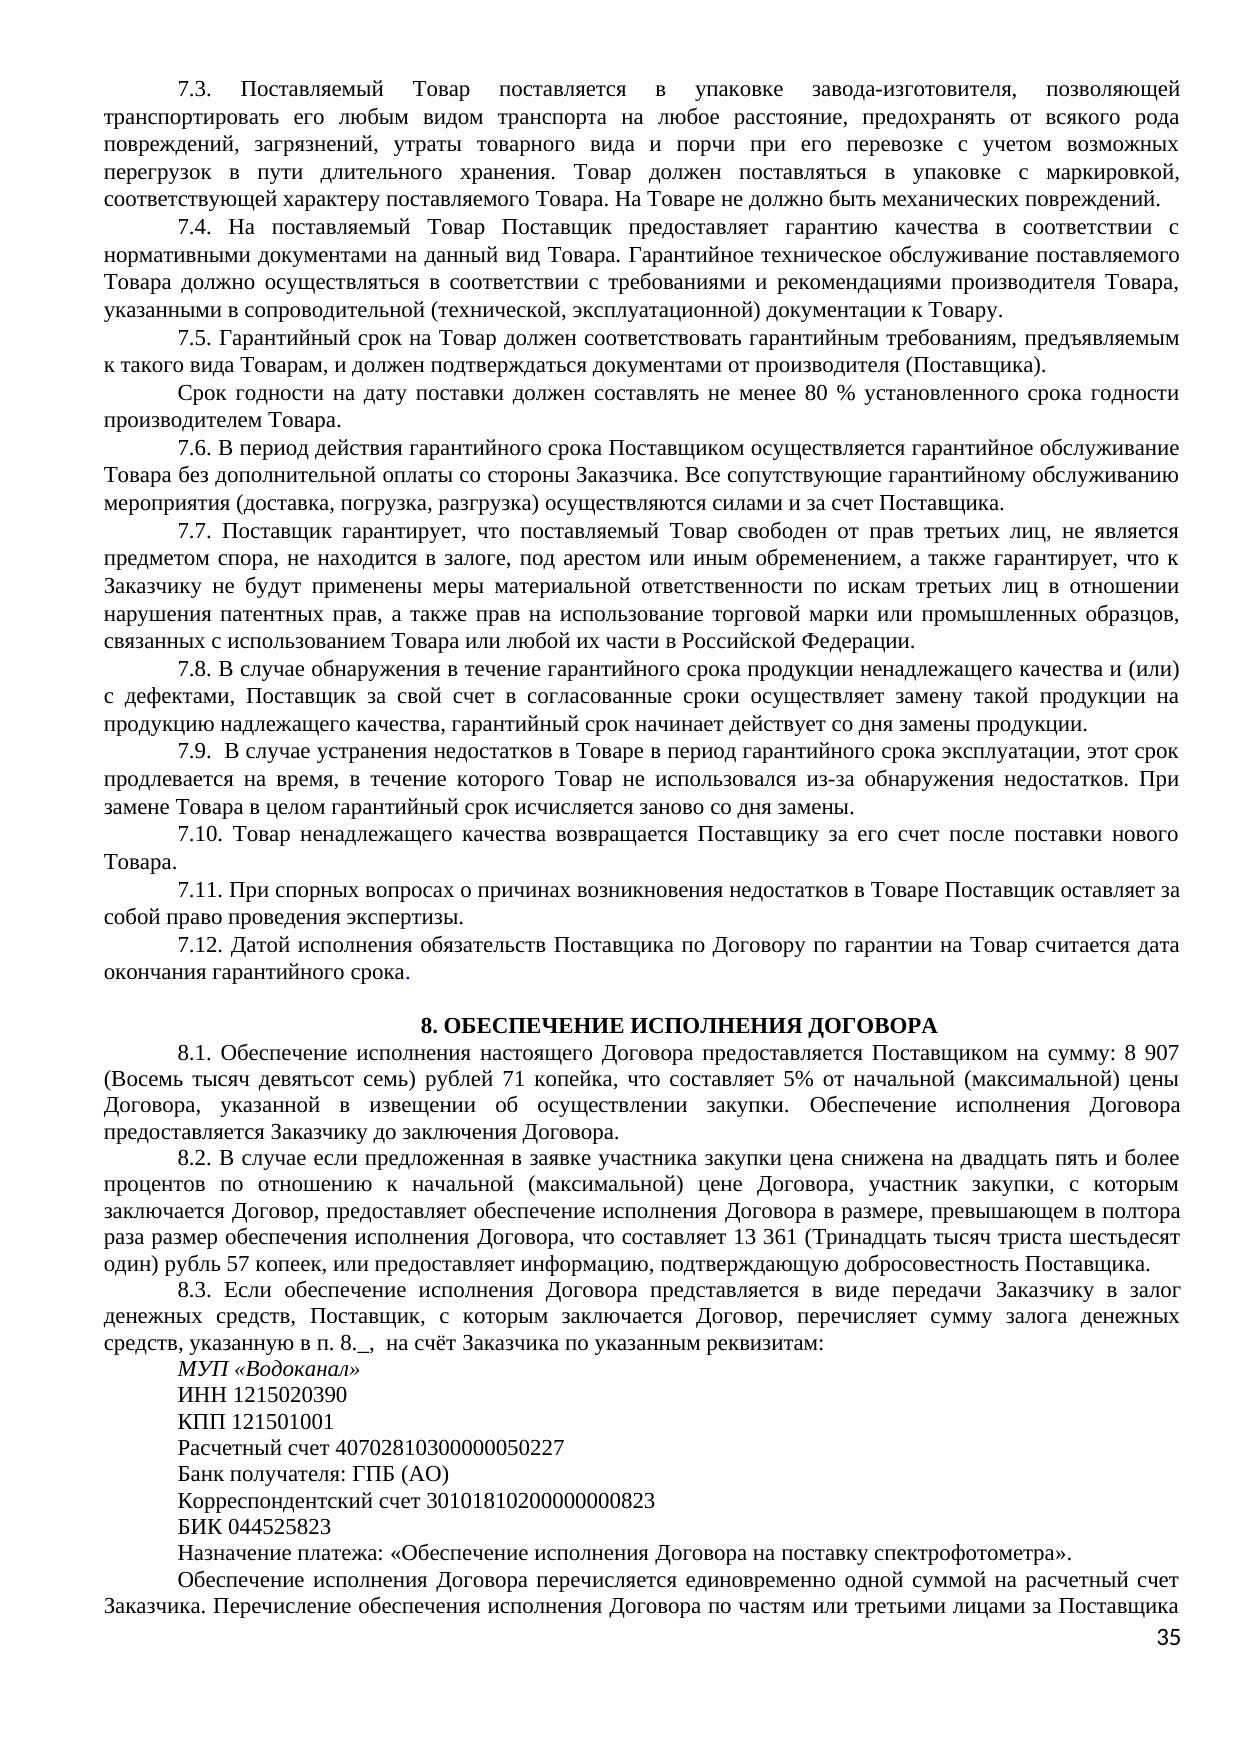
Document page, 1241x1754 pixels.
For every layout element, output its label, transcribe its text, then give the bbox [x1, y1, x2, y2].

text Банк получателя: ГПБ (АО) [103, 1460, 1181, 1487]
text 8.1. Обеспечение исполнения настоящего Договора предоставляется Поставщиком на сумму: 8 907 (Восемь тысяч девятьсот семь) рублей 71 копейка, что составляет 5% от начальной (максимальной) цены Договора, указанной в извещении об осуществлении закупки. Обеспечение исполнения Договора предоставляется Заказчику до заключения Договора. [103, 1039, 1181, 1144]
text 8.2. В случае если предложенная в заявке участника закупки цена снижена на двадцать пять и более процентов по отношению к начальной (максимальной) цене Договора, участник закупки, с которым заключается Договор, предоставляет обеспечение исполнения Договора в размере, превышающем в полтора раза размер обеспечения исполнения Договора, что составляет 13 361 (Тринадцать тысяч триста шестьдесят один) рубль 57 копеек, или предоставляет информацию, подтверждающую добросовестность Поставщика. [103, 1144, 1181, 1276]
text 7.5. Гарантийный срок на Товар должен соответствовать гарантийным требованиям, предъявляемым к такого вида Товарам, и должен подтверждаться документами от производителя (Поставщика). [103, 322, 1181, 377]
text 7.4. На поставляемый Товар Поставщик предоставляет гарантию качества в соответствии с нормативными документами на данный вид Товара. Гарантийное техническое обслуживание поставляемого Товара должно осуществляться в соответствии с требованиями и рекомендациями производителя Товара, указанными в сопроводительной (технической, эксплуатационной) документации к Товару. [103, 212, 1181, 322]
text 7.3. Поставляемый Товар поставляется в упаковке завода-изготовителя, позволяющей транспортировать его любым видом транспорта на любое расстояние, предохранять от всякого рода повреждений, загрязнений, утраты товарного вида и порчи при его перевозке с учетом возможных перегрузок в пути длительного хранения. Товар должен поставляться в упаковке с маркировкой, соответствующей характеру поставляемого Товара. На Товаре не должно быть механических повреждений. [103, 74, 1181, 212]
text БИК 044525823 [103, 1513, 1181, 1539]
text Назначение платежа: «Обеспечение исполнения Договора на поставку спектрофотометра». [103, 1539, 1181, 1566]
text 7.9. В случае устранения недостатков в Товаре в период гарантийного срока эксплуатации, этот срок продлевается на время, в течение которого Товар не использовался из-за обнаружения недостатков. При замене Товара в целом гарантийный срок исчисляется заново со дня замены. [103, 736, 1181, 819]
text 8.3. Если обеспечение исполнения Договора представляется в виде передачи Заказчику в залог денежных средств, Поставщик, с которым заключается Договор, перечисляет сумму залога денежных средств, указанную в п. 8._, на счёт Заказчика по указанным реквизитам: [103, 1276, 1181, 1355]
text Корреспондентский счет 30101810200000000823 [103, 1487, 1181, 1513]
text 7.11. При спорных вопросах о причинах возникновения недостатков в Товаре Поставщик оставляет за собой право проведения экспертизы. [103, 874, 1181, 929]
text 7.8. В случае обнаружения в течение гарантийного срока продукции ненадлежащего качества и (или) с дефектами, Поставщик за свой счет в согласованные сроки осуществляет замену такой продукции на продукцию надлежащего качества, гарантийный срок начинает действует со дня замены продукции. [103, 653, 1181, 736]
text 7.12. Датой исполнения обязательств Поставщика по Договору по гарантии на Товар считается дата окончания гарантийного срока. [103, 929, 1181, 985]
text КПП 121501001 [103, 1408, 1181, 1434]
text 7.6. В период действия гарантийного срока Поставщиком осуществляется гарантийное обслуживание Товара без дополнительной оплаты со стороны Заказчика. Все сопутствующие гарантийному обслуживанию мероприятия (доставка, погрузка, разгрузка) осуществляются силами и за счет Поставщика. [103, 433, 1181, 516]
text МУП «Водоканал» [103, 1355, 1181, 1381]
text Расчетный счет 40702810300000050227 [103, 1434, 1181, 1460]
text Срок годности на дату поставки должен составлять не менее 80 % установленного срока годности производителем Товара. [103, 377, 1181, 433]
text 7.7. Поставщик гарантирует, что поставляемый Товар свободен от прав третьих лиц, не является предметом спора, не находится в залоге, под арестом или иным обременением, а также гарантирует, что к Заказчику не будут применены меры материальной ответственности по искам третьих лиц в отношении нарушения патентных прав, а также прав на использование торговой марки или промышленных образцов, связанных с использованием Товара или любой их части в Российской Федерации. [103, 516, 1181, 653]
text 7.10. Товар ненадлежащего качества возвращается Поставщику за его счет после поставки нового Товара. [103, 819, 1181, 874]
text ИНН 1215020390 [103, 1381, 1181, 1408]
text 8. ОБЕСПЕЧЕНИЕ ИСПОЛНЕНИЯ ДОГОВОРА [103, 1011, 1181, 1039]
